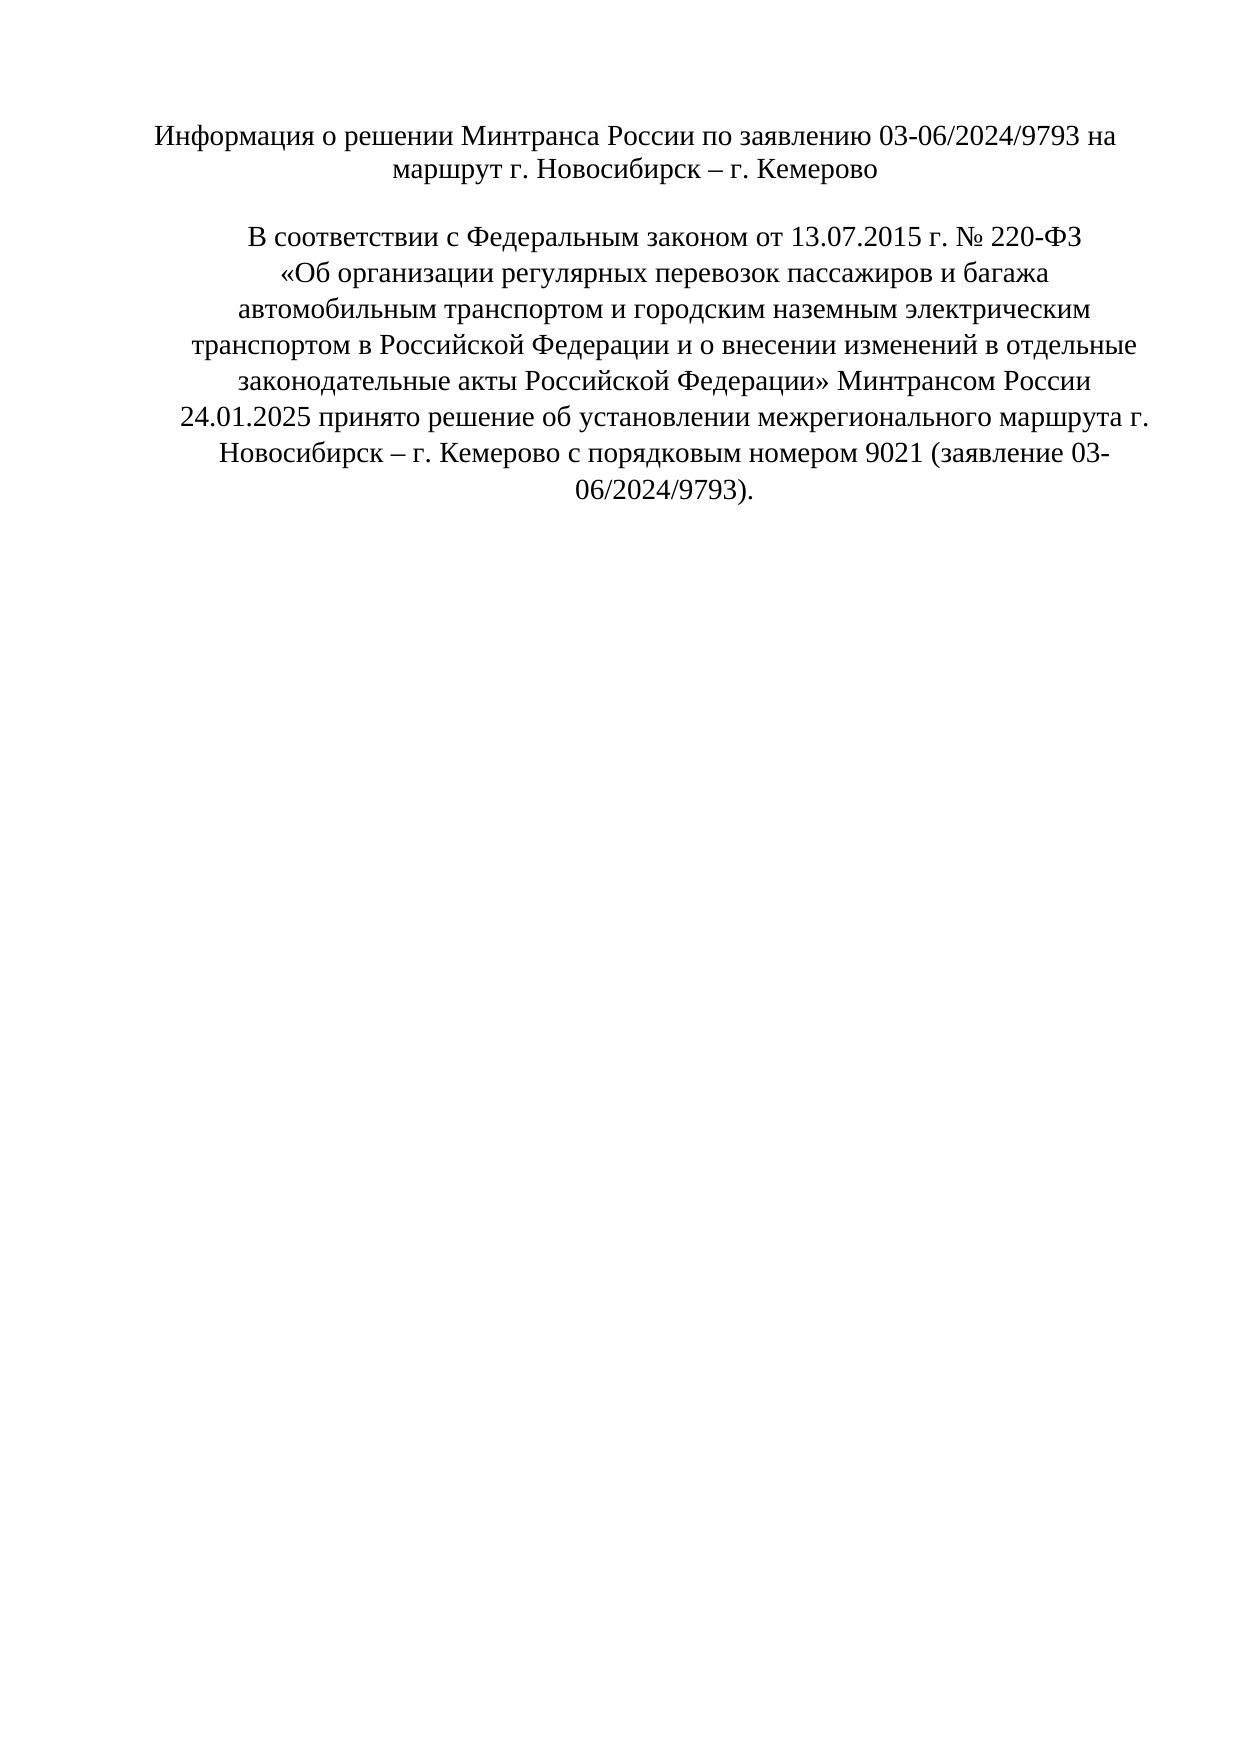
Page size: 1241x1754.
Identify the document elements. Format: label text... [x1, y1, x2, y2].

text В соответствии с Федеральным законом от 13.07.2015 г. № 220-ФЗ «Об организации регулярных перевозок пассажиров и багажа автомобильным транспортом и городским наземным электрическим транспортом в Российской Федерации и о внесении изменений в отдельные законодательные акты Российской Федерации» Минтрансом России 24.01.2025 принято решение об установлении межрегионального маршрута г. Новосибирск – г. Кемерово с порядковым номером 9021 (заявление 03-06/2024/9793). [177, 219, 1152, 505]
text Информация о решении Минтранса России по заявлению 03-06/2024/9793 на маршрут г. Новосибирск – г. Кемерово [118, 118, 1152, 185]
